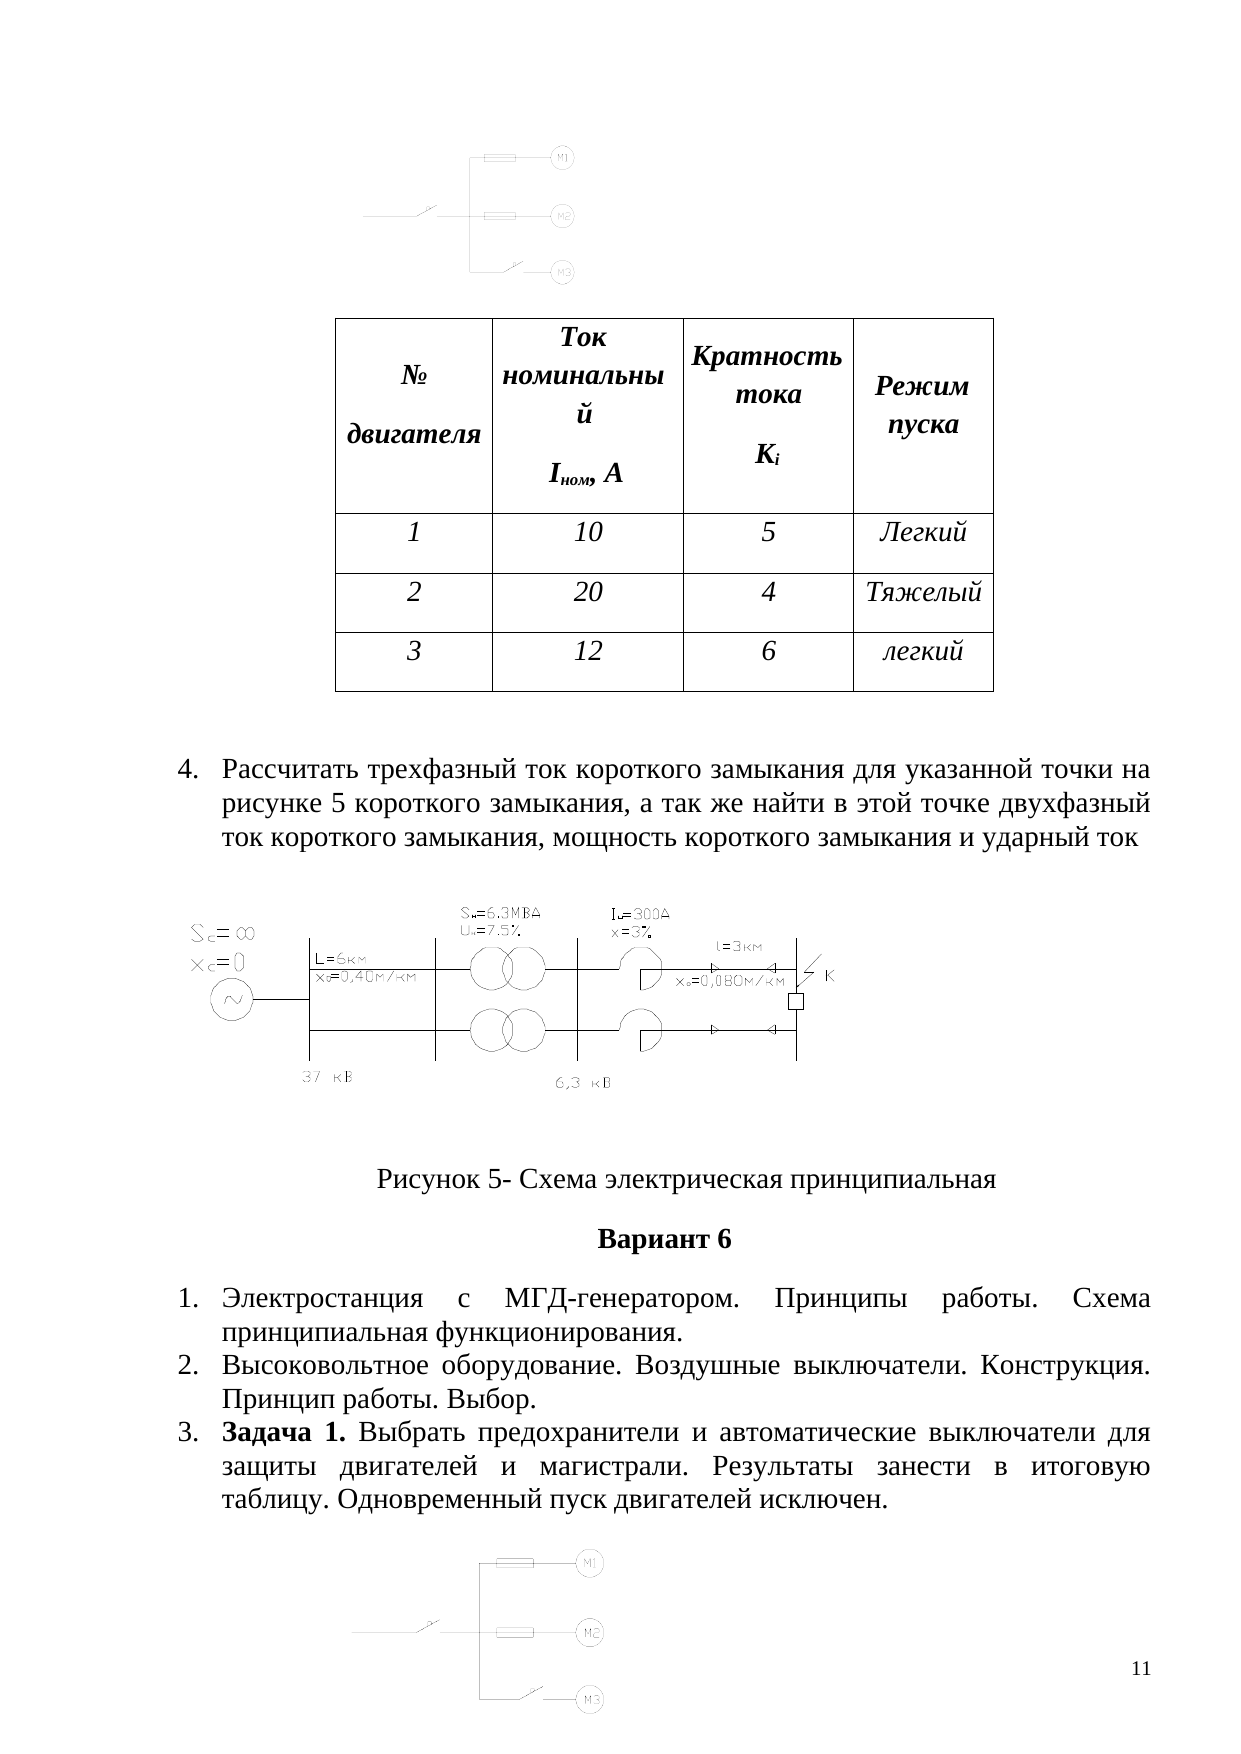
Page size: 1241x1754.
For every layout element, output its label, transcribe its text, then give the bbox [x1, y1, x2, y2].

table_header Ток номинальный Iном, А [493, 319, 683, 513]
table_cell 12 [493, 633, 683, 691]
table_cell 6 [684, 633, 853, 691]
table_cell 10 [493, 514, 683, 573]
text Вариант 6 [177, 1221, 1152, 1254]
text Рисунок 5- Схема электрическая принципиальная [222, 1162, 1152, 1195]
table_cell 20 [493, 574, 683, 632]
table_cell 2 [336, 574, 492, 632]
table_cell 5 [684, 514, 853, 573]
list Рассчитать трехфазный ток короткого замыкания для указанной точки на рисунке 5 короткого замыкания, а так же найти в этой точке двухфазный ток короткого замыкания, мощность короткого замыкания и ударный ток [177, 752, 1152, 852]
table_cell Тяжелый [854, 574, 993, 632]
table_cell 1 [336, 514, 492, 573]
table_cell легкий [854, 633, 993, 691]
list Задача 1. Выбрать предохранители и автоматические выключатели для защиты двигателей и магистрали. Результаты занести в итоговую таблицу. Одновременный пуск двигателей исключен. [177, 1414, 1152, 1515]
list Высоковольтное оборудование. Воздушные выключатели. Конструкция. Принцип работы. Выбор. [177, 1347, 1152, 1414]
table_header № двигателя [336, 319, 492, 513]
table_header Режим пуска [854, 319, 993, 513]
list Электростанция с МГД-генератором. Принципы работы. Схема принципиальная функционирования. [177, 1280, 1152, 1347]
table_cell 4 [684, 574, 853, 632]
table_header Кратность тока Кi [684, 319, 853, 513]
table_cell Легкий [854, 514, 993, 573]
table_cell 3 [336, 633, 492, 691]
